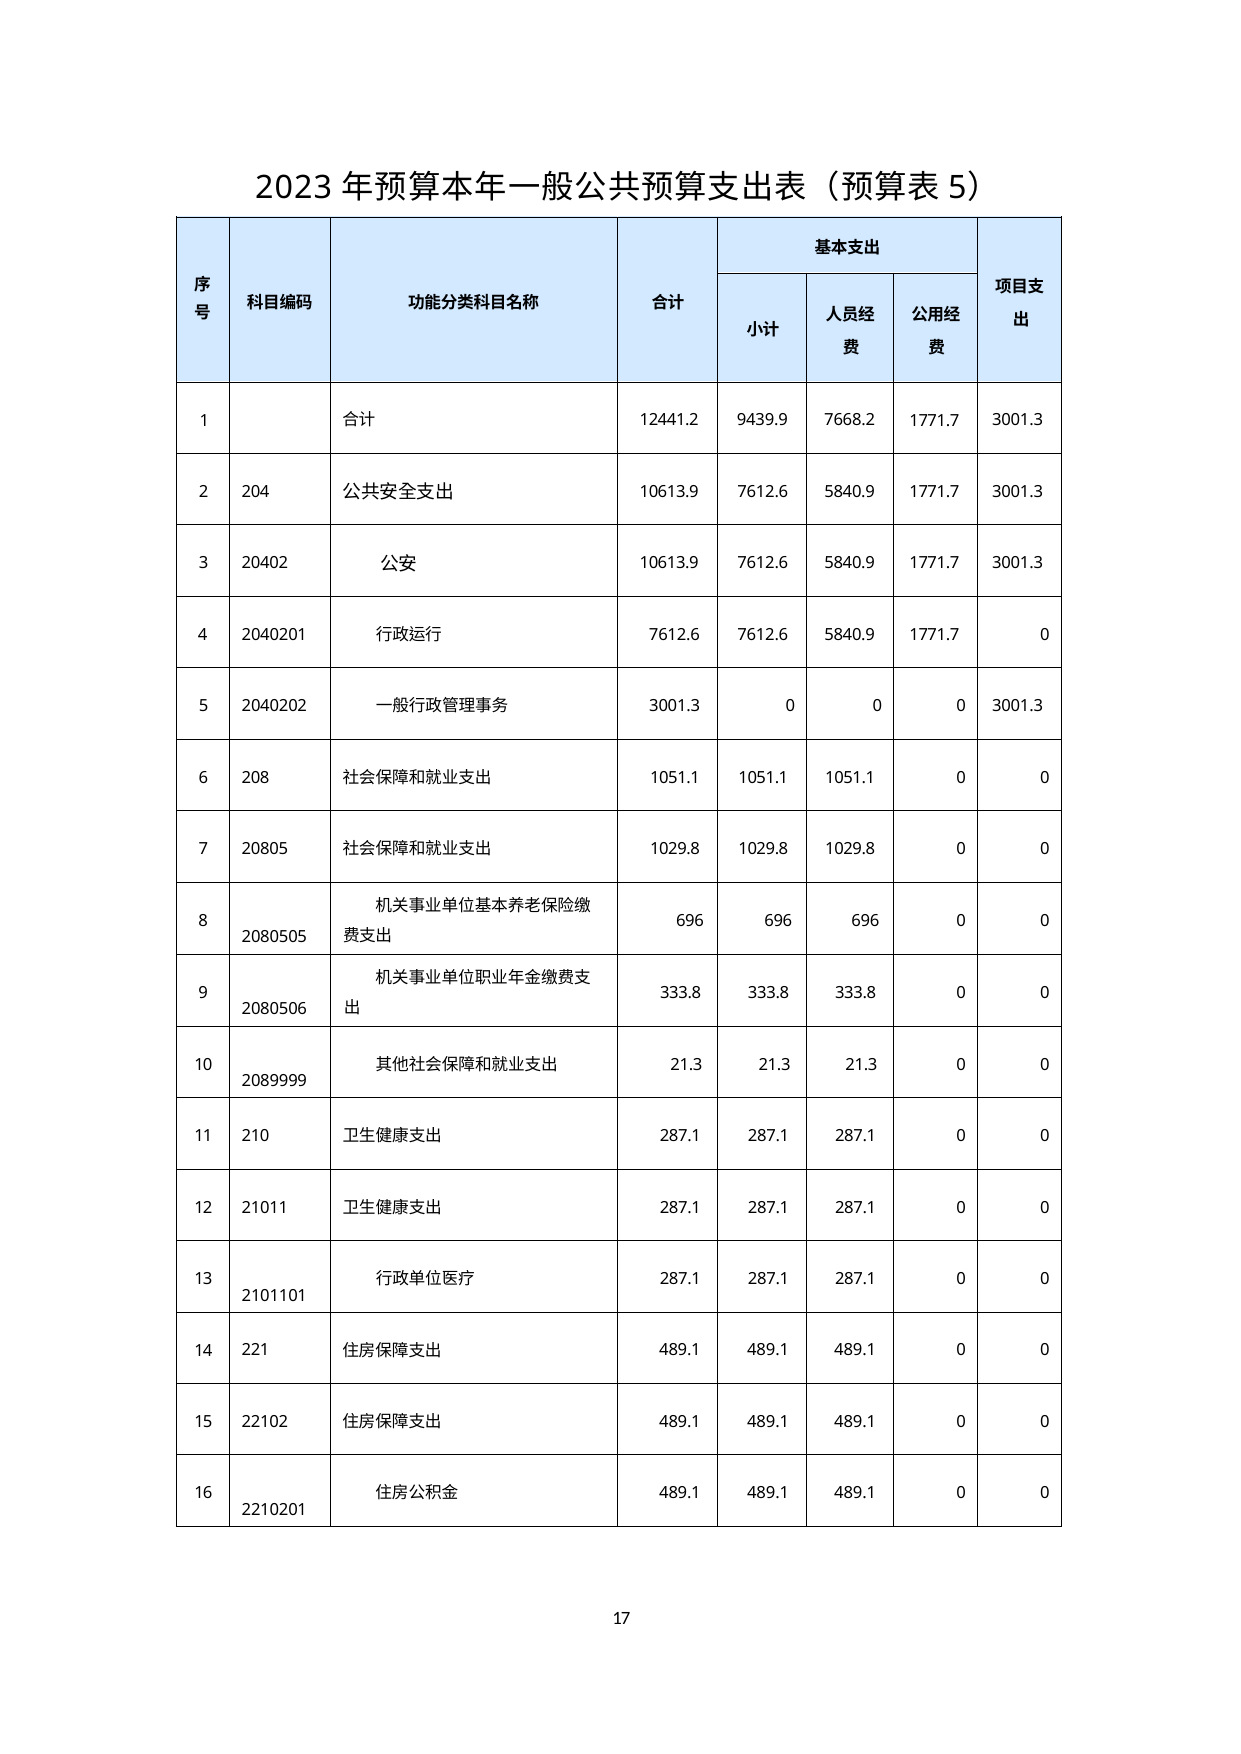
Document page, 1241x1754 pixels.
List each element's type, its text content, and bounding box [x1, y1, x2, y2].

table_cell 287.1 [807, 1098, 893, 1168]
table_cell 卫生健康支出 [331, 1098, 617, 1168]
table_cell 7612.6 [718, 454, 806, 524]
table_cell 6 [177, 740, 229, 810]
table_cell 333.8 [807, 955, 893, 1026]
table_cell 3 [177, 525, 229, 596]
table_cell 20402 [230, 525, 330, 596]
table_cell 696 [718, 883, 806, 954]
table_cell 3001.3 [618, 668, 717, 739]
table_cell 社会保障和就业支出 [331, 811, 617, 882]
table_cell 2 [177, 454, 229, 524]
table_header 功能分类科目名称 [331, 218, 617, 381]
table_cell 2101101 [230, 1241, 330, 1311]
table_cell 0 [894, 811, 977, 882]
table_cell 公用经 费 [894, 274, 977, 381]
table_cell 0 [978, 1098, 1061, 1168]
table_cell 333.8 [718, 955, 806, 1026]
table_cell 9 [177, 955, 229, 1026]
text 2023 年预算本年一般公共预算支出表（预算表5） [255, 166, 1062, 207]
table_cell 小计 [718, 274, 806, 381]
table_cell 公共安全支出 [331, 454, 617, 524]
table_cell 5840.9 [807, 454, 893, 524]
table_cell 7668.2 [807, 383, 893, 453]
table_cell 1029.8 [807, 811, 893, 882]
table_cell 0 [978, 1384, 1061, 1454]
table_cell 1771.7 [894, 383, 977, 453]
table_cell 卫生健康支出 [331, 1170, 617, 1240]
table_cell 208 [230, 740, 330, 810]
table_cell 1029.8 [618, 811, 717, 882]
table_cell 行政单位医疗 [331, 1241, 617, 1311]
table_cell 1771.7 [894, 454, 977, 524]
table_cell 一般行政管理事务 [331, 668, 617, 739]
table_cell 21.3 [618, 1027, 717, 1097]
table_cell 11 [177, 1098, 229, 1168]
table_cell 0 [894, 1384, 977, 1454]
table_cell 2040202 [230, 668, 330, 739]
table_cell 1771.7 [894, 525, 977, 596]
table_cell 0 [978, 1241, 1061, 1311]
table_header 项目支 出 [978, 218, 1061, 381]
table_cell 1051.1 [718, 740, 806, 810]
table_header 科目编码 [230, 218, 330, 381]
table_cell 489.1 [618, 1455, 717, 1526]
table_cell 10613.9 [618, 525, 717, 596]
table_cell 696 [807, 883, 893, 954]
table_cell 机关事业单位基本养老保险缴 费支出 [331, 883, 617, 954]
table_cell 489.1 [718, 1384, 806, 1454]
table_cell 0 [807, 668, 893, 739]
table_cell 1051.1 [618, 740, 717, 810]
table_cell 0 [718, 668, 806, 739]
table_cell 0 [894, 668, 977, 739]
table_cell 22102 [230, 1384, 330, 1454]
table_cell 行政运行 [331, 597, 617, 667]
table_cell 489.1 [807, 1455, 893, 1526]
table_cell 12 [177, 1170, 229, 1240]
table_cell 13 [177, 1241, 229, 1311]
table_cell 10613.9 [618, 454, 717, 524]
table_cell 7612.6 [718, 597, 806, 667]
table_cell 21011 [230, 1170, 330, 1240]
table_cell 12441.2 [618, 383, 717, 453]
table_cell 住房保障支出 [331, 1384, 617, 1454]
table_cell 489.1 [807, 1313, 893, 1383]
table_cell 210 [230, 1098, 330, 1168]
table_cell 0 [894, 955, 977, 1026]
table_cell 0 [978, 597, 1061, 667]
table_cell 0 [978, 1455, 1061, 1526]
table_cell 人员经 费 [807, 274, 893, 381]
table_cell 204 [230, 454, 330, 524]
table_cell 0 [894, 1170, 977, 1240]
table_cell 7612.6 [718, 525, 806, 596]
table_cell 0 [894, 1241, 977, 1311]
table_cell 4 [177, 597, 229, 667]
table_cell 社会保障和就业支出 [331, 740, 617, 810]
table_cell 2080505 [230, 883, 330, 954]
table_cell 5 [177, 668, 229, 739]
table_cell [230, 383, 330, 453]
table_cell 公安 [331, 525, 617, 596]
table_cell 287.1 [718, 1170, 806, 1240]
table_cell 489.1 [618, 1384, 717, 1454]
table_cell 0 [894, 1455, 977, 1526]
table_cell 5840.9 [807, 597, 893, 667]
table_cell 1771.7 [894, 597, 977, 667]
table_cell 0 [978, 1027, 1061, 1097]
table_cell 机关事业单位职业年金缴费支 出 [331, 955, 617, 1026]
table_cell 2040201 [230, 597, 330, 667]
table_cell 其他社会保障和就业支出 [331, 1027, 617, 1097]
table_cell 287.1 [718, 1098, 806, 1168]
table_cell 21.3 [718, 1027, 806, 1097]
table_cell 287.1 [807, 1241, 893, 1311]
table_cell 0 [978, 1313, 1061, 1383]
table_cell 住房公积金 [331, 1455, 617, 1526]
table_cell 16 [177, 1455, 229, 1526]
table_cell 287.1 [807, 1170, 893, 1240]
table_cell 0 [978, 811, 1061, 882]
table_cell 5840.9 [807, 525, 893, 596]
table_header 基本支出 [718, 218, 977, 272]
table_cell 2080506 [230, 955, 330, 1026]
table_cell 696 [618, 883, 717, 954]
table_cell 489.1 [618, 1313, 717, 1383]
table_cell 3001.3 [978, 525, 1061, 596]
table_cell 489.1 [807, 1384, 893, 1454]
table_cell 287.1 [618, 1241, 717, 1311]
table_cell 1029.8 [718, 811, 806, 882]
table_cell 住房保障支出 [331, 1313, 617, 1383]
table_cell 1 [177, 383, 229, 453]
table_cell 287.1 [618, 1098, 717, 1168]
table_cell 0 [894, 1027, 977, 1097]
table_cell 合计 [331, 383, 617, 453]
table_cell 7 [177, 811, 229, 882]
table_cell 15 [177, 1384, 229, 1454]
table_cell 287.1 [718, 1241, 806, 1311]
table_cell 0 [894, 883, 977, 954]
table_cell 489.1 [718, 1313, 806, 1383]
table_cell 0 [894, 1098, 977, 1168]
table_cell 3001.3 [978, 454, 1061, 524]
table_cell 489.1 [718, 1455, 806, 1526]
table_cell 14 [177, 1313, 229, 1383]
table_cell 0 [978, 955, 1061, 1026]
table_cell 3001.3 [978, 668, 1061, 739]
table_cell 0 [978, 1170, 1061, 1240]
table_cell 0 [978, 740, 1061, 810]
table_cell 8 [177, 883, 229, 954]
table_cell 20805 [230, 811, 330, 882]
table_cell 2089999 [230, 1027, 330, 1097]
table_cell 21.3 [807, 1027, 893, 1097]
table_cell 1051.1 [807, 740, 893, 810]
table_cell 0 [894, 1313, 977, 1383]
table_cell 10 [177, 1027, 229, 1097]
table_cell 9439.9 [718, 383, 806, 453]
table_cell 221 [230, 1313, 330, 1383]
table_cell 3001.3 [978, 383, 1061, 453]
table_cell 0 [894, 740, 977, 810]
table_cell 333.8 [618, 955, 717, 1026]
table_cell 2210201 [230, 1455, 330, 1526]
table_cell 7612.6 [618, 597, 717, 667]
table_header 合计 [618, 218, 717, 381]
table_cell 287.1 [618, 1170, 717, 1240]
table_header 序 号 [177, 218, 229, 381]
table_cell 0 [978, 883, 1061, 954]
